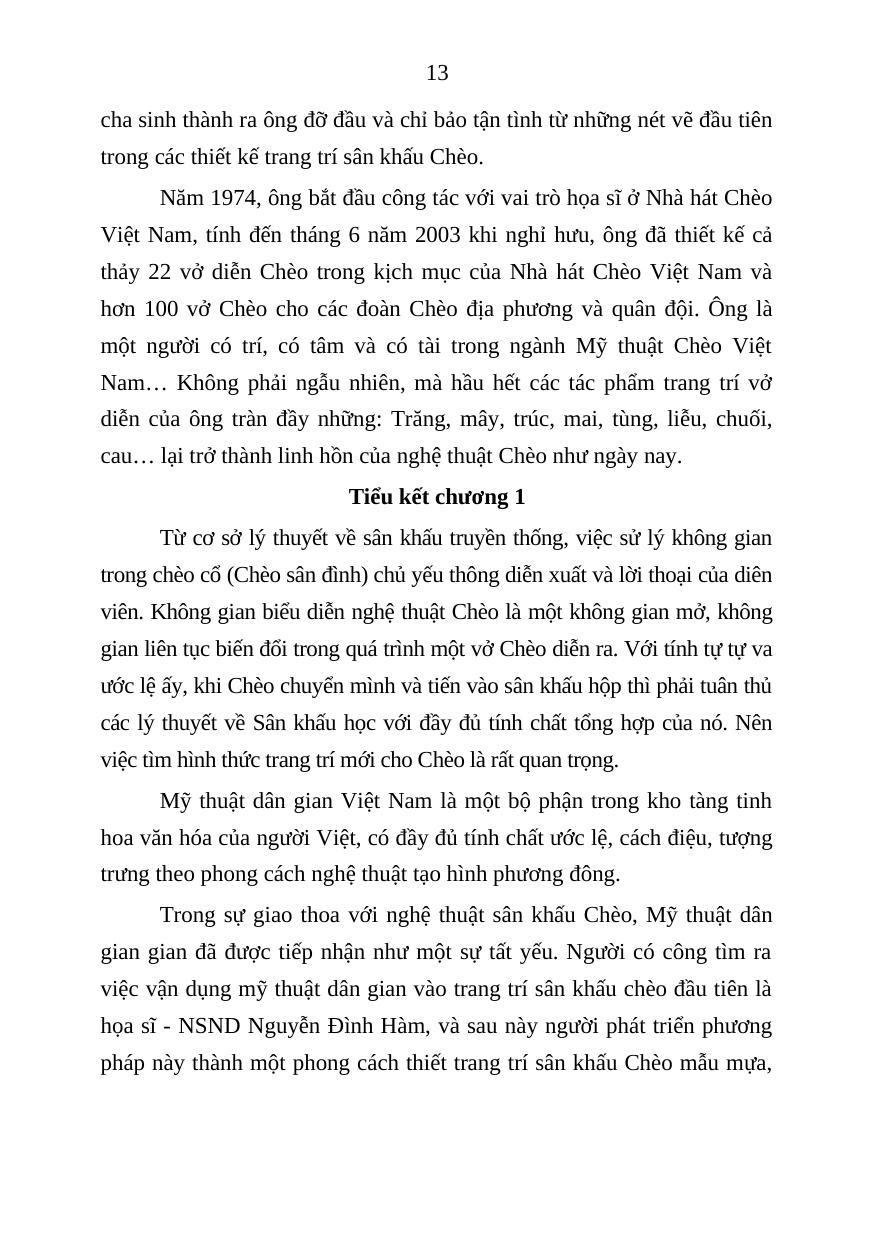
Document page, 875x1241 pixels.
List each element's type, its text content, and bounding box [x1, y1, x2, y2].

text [100, 902, 774, 1075]
text Từ cơ sở lý thuyết về sân khấu truyền thống, việc sử lý không gian trong chèo cổ (Chèo sân đình) chủ yếu thông diễn xuất và lời thoại của diên viên. Không gian biểu diễn nghệ thuật Chèo là một không gian mở, không gian liên tục biến đổi trong quá trình một vở Chèo diễn ra. Với tính tự tự va ước lệ ấy, khi Chèo chuyển mình và tiến vào sân khấu hộp thì phải tuân thủ các lý thuyết về Sân khấu học với đầy đủ tính chất tổng hợp của nó. Nên việc tìm hình thức trang trí mới cho Chèo là rất quan trọng. [100, 524, 774, 772]
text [100, 106, 774, 169]
text Năm 1974, ông bắt đầu công tác với vai trò họa sĩ ở Nhà hát Chèo Việt Nam, tính đến tháng 6 năm 2003 khi nghỉ hưu, ông đã thiết kế cả thảy 22 vở diễn Chèo trong kịch mục của Nhà hát Chèo Việt Nam và hơn 100 vở Chèo cho các đoàn Chèo địa phương và quân đội. Ông là một người có trí, có tâm và có tài trong ngành Mỹ thuật Chèo Việt Nam… Không phải ngẫu nhiên, mà hầu hết các tác phẩm trang trí vở diễn của ông tràn đầy những: Trăng, mây, trúc, mai, tùng, liễu, chuối, cau… lại trở thành linh hồn của nghệ thuật Chèo như ngày nay. [100, 184, 774, 469]
text Tiểu kết chương 1 [100, 483, 774, 510]
text Mỹ thuật dân gian Việt Nam là một bộ phận trong kho tàng tinh hoa văn hóa của người Việt, có đầy đủ tính chất ước lệ, cách điệu, tượng trưng theo phong cách nghệ thuật tạo hình phương đông. [100, 787, 774, 887]
